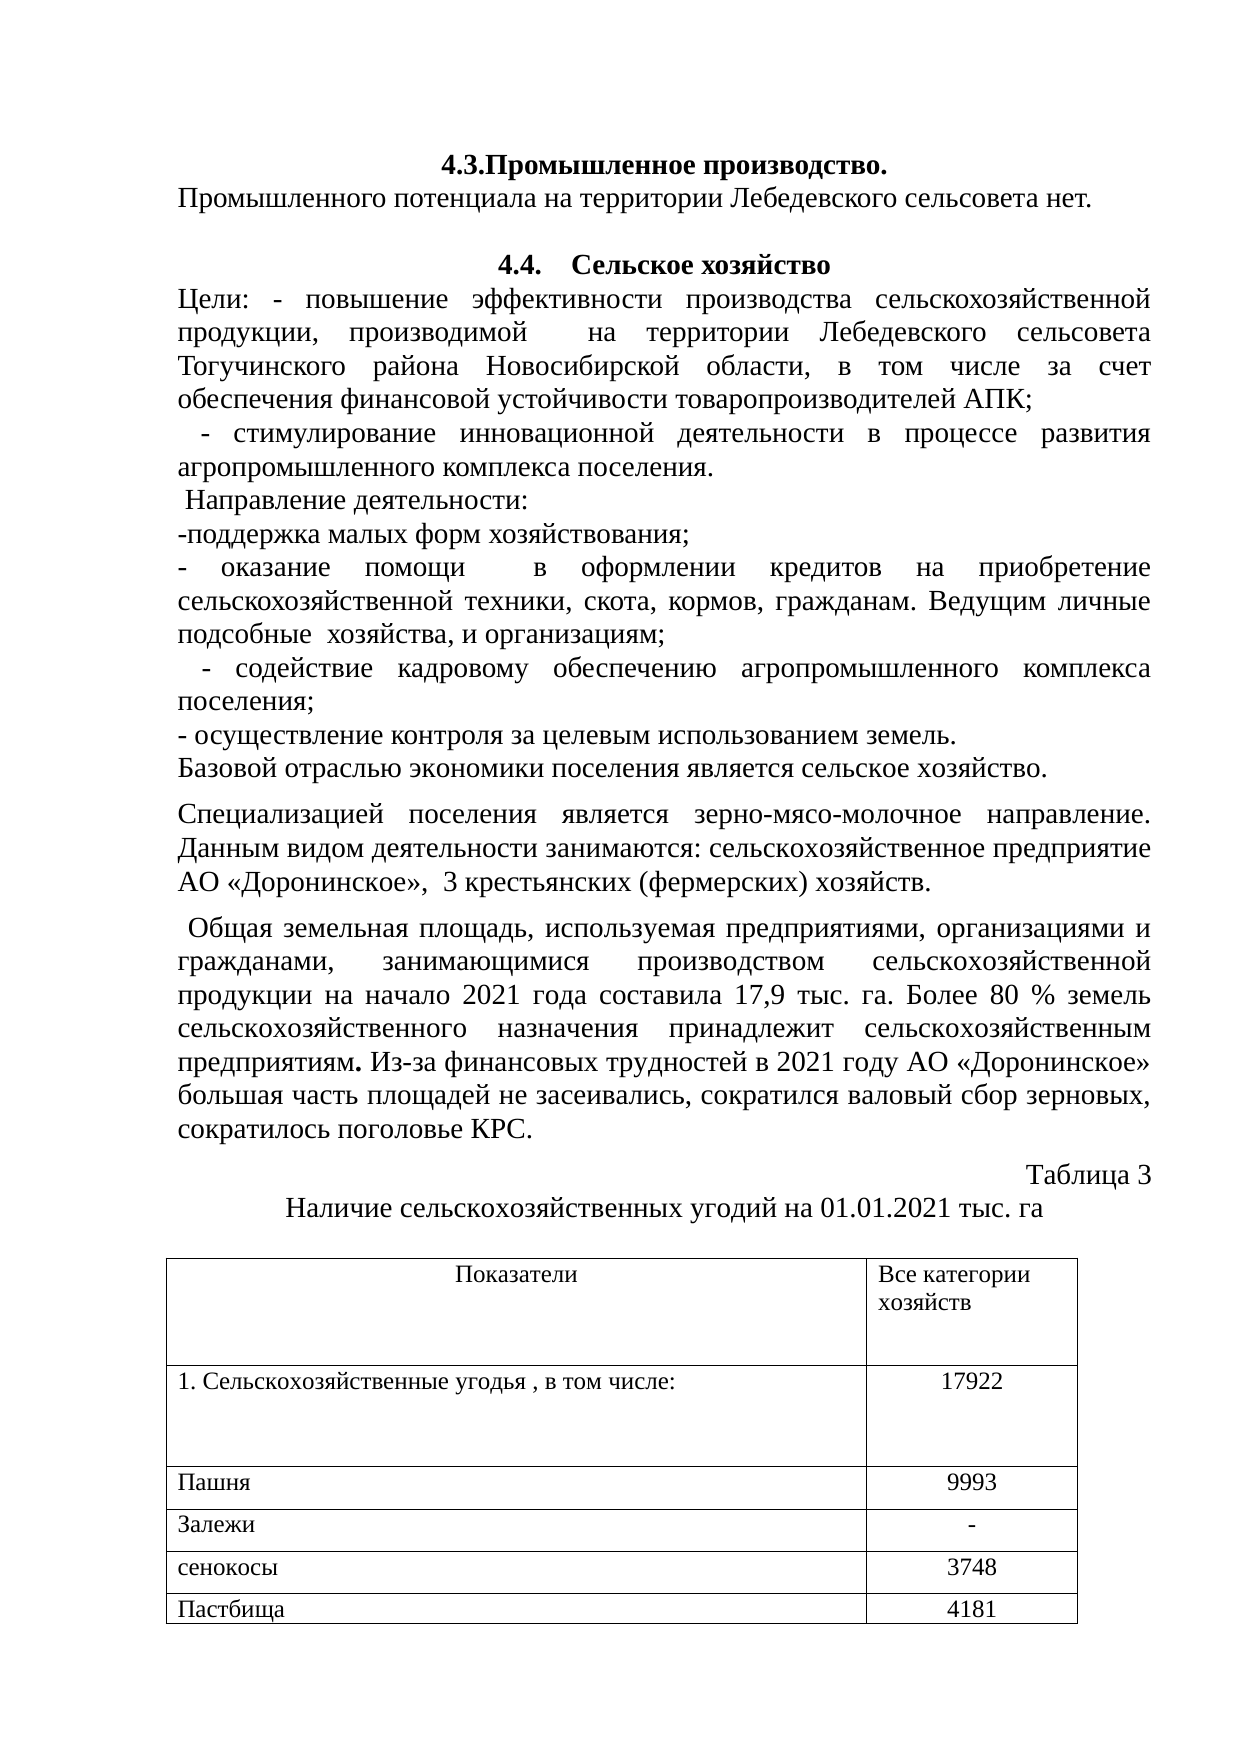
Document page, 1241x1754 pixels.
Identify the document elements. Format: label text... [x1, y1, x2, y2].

text Таблица 3 [177, 1157, 1152, 1191]
text Цели: - повышение эффективности производства сельскохозяйственной продукции, производимой на территории Лебедевского сельсовета Тогучинского района Новосибирской области, в том числе за счет обеспечения финансовой устойчивости товаропроизводителей АПК; [177, 281, 1152, 415]
text Специализацией поселения является зерно-мясо-молочное направление. Данным видом деятельности занимаются: сельскохозяйственное предприятие АО «Доронинское», 3 крестьянских (фермерских) хозяйств. [177, 797, 1152, 897]
table_header Показатели [167, 1259, 866, 1365]
table_cell Пастбища [167, 1594, 866, 1623]
text Базовой отраслью экономики поселения является сельское хозяйство. [177, 751, 1152, 784]
table_cell Залежи [167, 1510, 866, 1551]
text 4.3.Промышленное производство. [177, 147, 1152, 180]
table_cell 4181 [867, 1594, 1077, 1623]
text - стимулирование инновационной деятельности в процессе развития агропромышленного комплекса поселения. [177, 415, 1152, 482]
text Промышленного потенциала на территории Лебедевского сельсовета нет. [177, 180, 1152, 214]
table_cell 17922 [867, 1366, 1077, 1466]
table_cell 9993 [867, 1467, 1077, 1508]
table_cell сенокосы [167, 1552, 866, 1593]
table_cell - [867, 1510, 1077, 1551]
text -поддержка малых форм хозяйствования; [177, 516, 1152, 549]
text 4.4. Сельское хозяйство [177, 247, 1152, 281]
table_cell 1. Сельскохозяйственные угодья , в том числе: [167, 1366, 866, 1466]
text Наличие сельскохозяйственных угодий на 01.01.2021 тыс. га [177, 1191, 1152, 1224]
table_cell 3748 [867, 1552, 1077, 1593]
text - оказание помощи в оформлении кредитов на приобретение сельскохозяйственной техники, скота, кормов, гражданам. Ведущим личные подсобные хозяйства, и организациям; [177, 549, 1152, 650]
text - осуществление контроля за целевым использованием земель. [177, 717, 1152, 751]
table_header Все категории хозяйств [867, 1259, 1077, 1365]
text Общая земельная площадь, используемая предприятиями, организациями и гражданами, занимающимися производством сельскохозяйственной продукции на начало 2021 года составила 17,9 тыс. га. Более 80 % земель сельскохозяйственного назначения принадлежит сельскохозяйственным предприятиям. Из-за финансовых трудностей в 2021 году АО «Доронинское» большая часть площадей не засеивались, сократился валовый сбор зерновых, сократилось поголовье КРС. [177, 910, 1152, 1144]
text Направление деятельности: [177, 482, 1152, 516]
text - содействие кадровому обеспечению агропромышленного комплекса поселения; [177, 650, 1152, 717]
table_cell Пашня [167, 1467, 866, 1508]
